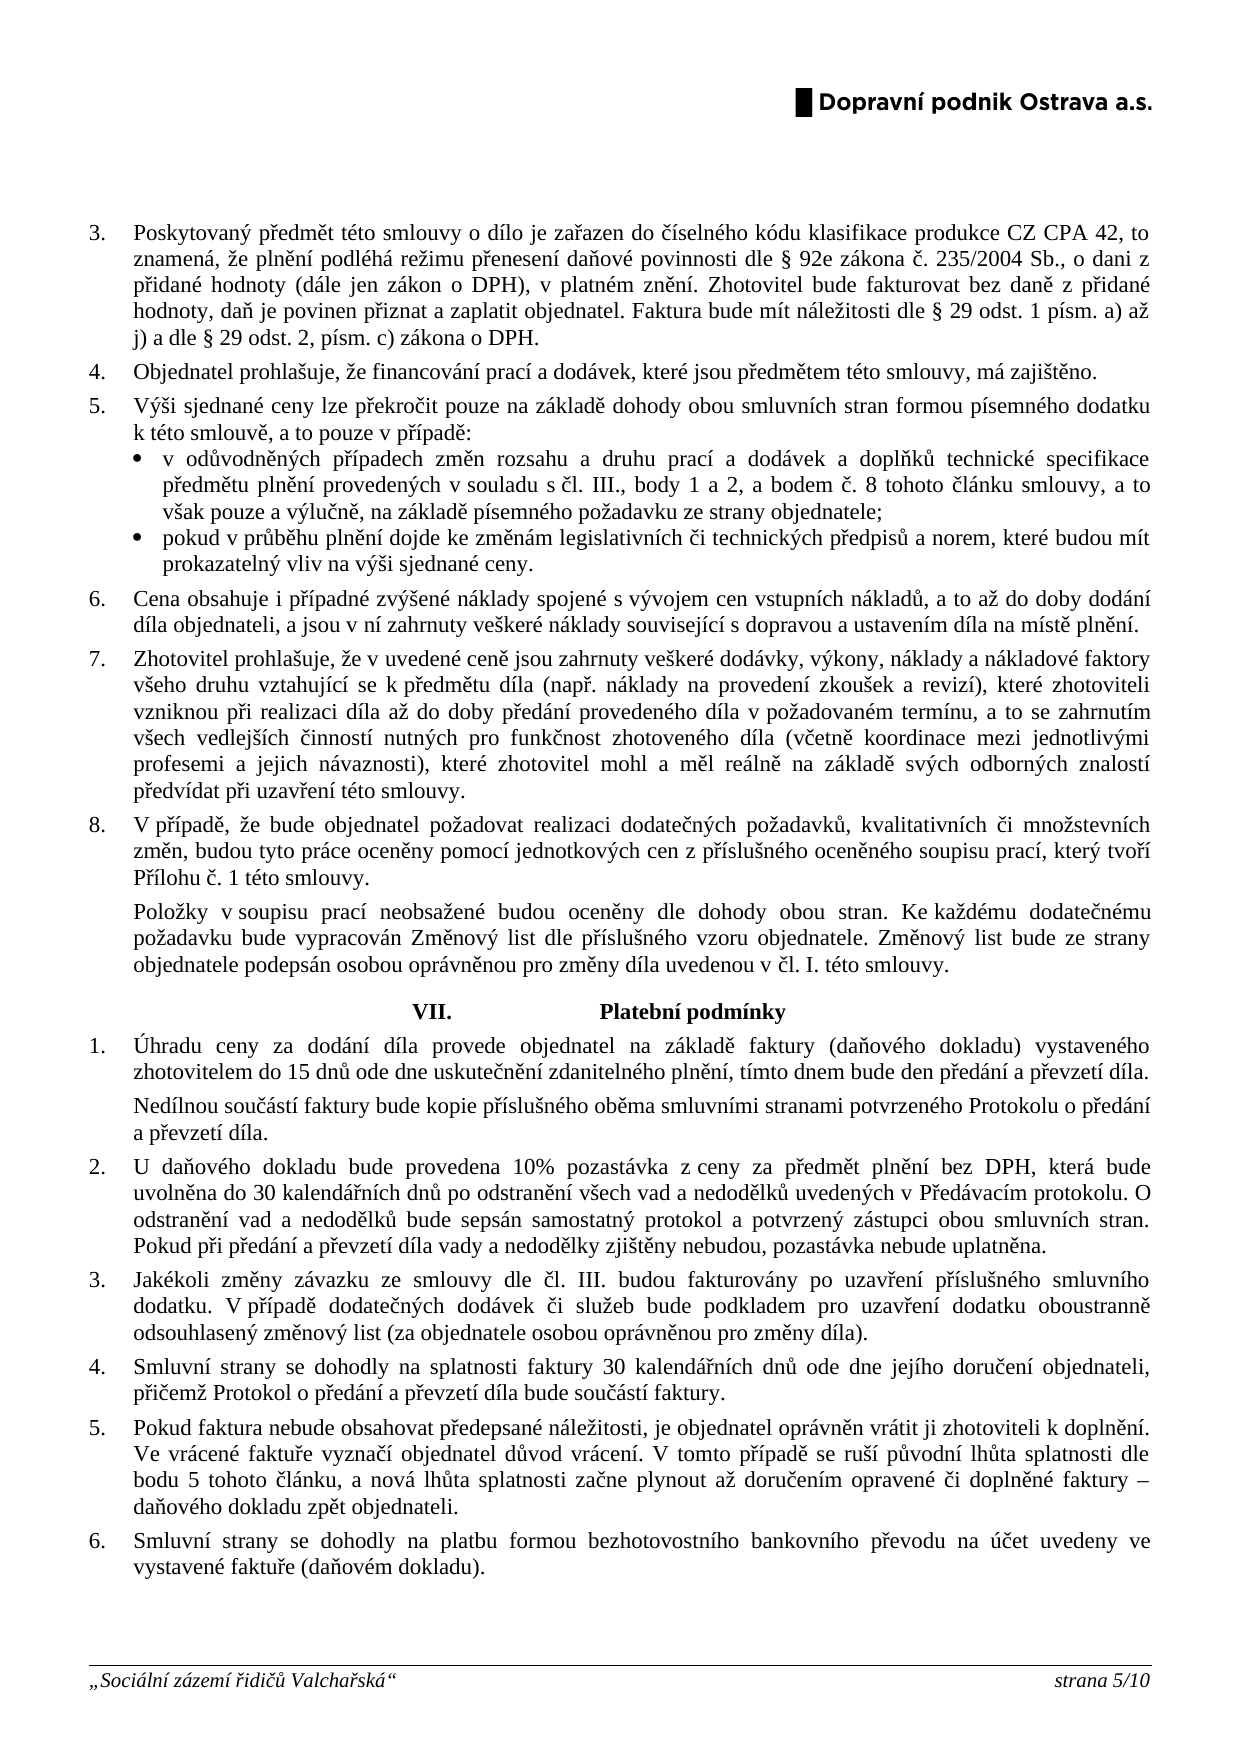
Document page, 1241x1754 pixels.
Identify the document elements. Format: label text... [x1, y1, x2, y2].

list Pokud faktura nebude obsahovat předepsané náležitosti, je objednatel oprávněn vrátit ji zhotoviteli k doplnění. Ve vrácené faktuře vyznačí objednatel důvod vrácení. V tomto případě se ruší původní lhůta splatnosti dle bodu 5 tohoto článku, a nová lhůta splatnosti začne plynout až doručením opravené či doplněné faktury – daňového dokladu zpět objednateli. [89, 1414, 1152, 1519]
list Objednatel prohlašuje, že financování prací a dodávek, které jsou předmětem této smlouvy, má zajištěno. [89, 358, 1152, 384]
text v odůvodněných případech změn rozsahu a druhu prací a dodávek a doplňků technické specifikace předmětu plnění provedených v souladu s čl. III., body 1 a 2, a bodem č. 8 tohoto článku smlouvy, a to však pouze a výlučně, na základě písemného požadavku ze strany objednatele; [133, 445, 1152, 524]
list Úhradu ceny za dodání díla provede objednatel na základě faktury (daňového dokladu) vystaveného zhotovitelem do 15 dnů ode dne uskutečnění zdanitelného plnění, tímto dnem bude den předání a převzetí díla. [89, 1032, 1152, 1085]
list Cena obsahuje i případné zvýšené náklady spojené s vývojem cen vstupních nákladů, a to až do doby dodání díla objednateli, a jsou v ní zahrnuty veškeré náklady související s dopravou a ustavením díla na místě plnění. [89, 584, 1152, 637]
list Smluvní strany se dohodly na splatnosti faktury 30 kalendářních dnů ode dne jejího doručení objednateli, přičemž Protokol o předání a převzetí díla bude součástí faktury. [89, 1353, 1152, 1406]
list U daňového dokladu bude provedena 10% pozastávka z ceny za předmět plnění bez DPH, která bude uvolněna do 30 kalendářních dnů po odstranění všech vad a nedodělků uvedených v Předávacím protokolu. O odstranění vad a nedodělků bude sepsán samostatný protokol a potvrzený zástupci obou smluvních stran. Pokud při předání a převzetí díla vady a nedodělky zjištěny nebudou, pozastávka nebude uplatněna. [89, 1153, 1152, 1258]
text Položky v soupisu prací neobsažené budou oceněny dle dohody obou stran. Ke každému dodatečnému požadavku bude vypracován Změnový list dle příslušného vzoru objednatele. Změnový list bude ze strany objednatele podepsán osobou oprávněnou pro změny díla uvedenou v čl. I. této smlouvy. [133, 898, 1152, 977]
list Zhotovitel prohlašuje, že v uvedené ceně jsou zahrnuty veškeré dodávky, výkony, náklady a nákladové faktory všeho druhu vztahující se k předmětu díla (např. náklady na provedení zkoušek a revizí), které zhotoviteli vzniknou při realizaci díla až do doby předání provedeného díla v požadovaném termínu, a to se zahrnutím všech vedlejších činností nutných pro funkčnost zhotoveného díla (včetně koordinace mezi jednotlivými profesemi a jejich návaznosti), které zhotovitel mohl a měl reálně na základě svých odborných znalostí předvídat při uzavření této smlouvy. [89, 645, 1152, 803]
text pokud v průběhu plnění dojde ke změnám legislativních či technických předpisů a norem, které budou mít prokazatelný vliv na výši sjednané ceny. [133, 524, 1152, 577]
subtitle Platební podmínky [89, 998, 1149, 1024]
list Smluvní strany se dohodly na platbu formou bezhotovostního bankovního převodu na účet uvedeny ve vystavené faktuře (daňovém dokladu). [89, 1527, 1152, 1579]
list Jakékoli změny závazku ze smlouvy dle čl. III. budou fakturovány po uzavření příslušného smluvního dodatku. V případě dodatečných dodávek či služeb bude podkladem pro uzavření dodatku oboustranně odsouhlasený změnový list (za objednatele osobou oprávněnou pro změny díla). [89, 1266, 1152, 1345]
list V případě, že bude objednatel požadovat realizaci dodatečných požadavků, kvalitativních či množstevních změn, budou tyto práce oceněny pomocí jednotkových cen z příslušného oceněného soupisu prací, který tvoří Přílohu č. 1 této smlouvy. [89, 811, 1152, 890]
list Poskytovaný předmět této smlouvy o dílo je zařazen do číselného kódu klasifikace produkce CZ CPA 42, to znamená, že plnění podléhá režimu přenesení daňové povinnosti dle § 92e zákona č. 235/2004 Sb., o dani z přidané hodnoty (dále jen zákon o DPH), v platném znění. Zhotovitel bude fakturovat bez daně z přidané hodnoty, daň je povinen přiznat a zaplatit objednatel. Faktura bude mít náležitosti dle § 29 odst. 1 písm. a) až j) a dle § 29 odst. 2, písm. c) zákona o DPH. [89, 218, 1152, 350]
text Nedílnou součástí faktury bude kopie příslušného oběma smluvními stranami potvrzeného Protokolu o předání a převzetí díla. [133, 1092, 1152, 1145]
list Výši sjednané ceny lze překročit pouze na základě dohody obou smluvních stran formou písemného dodatku k této smlouvě, a to pouze v případě: [89, 392, 1152, 445]
picture [795, 88, 1152, 117]
